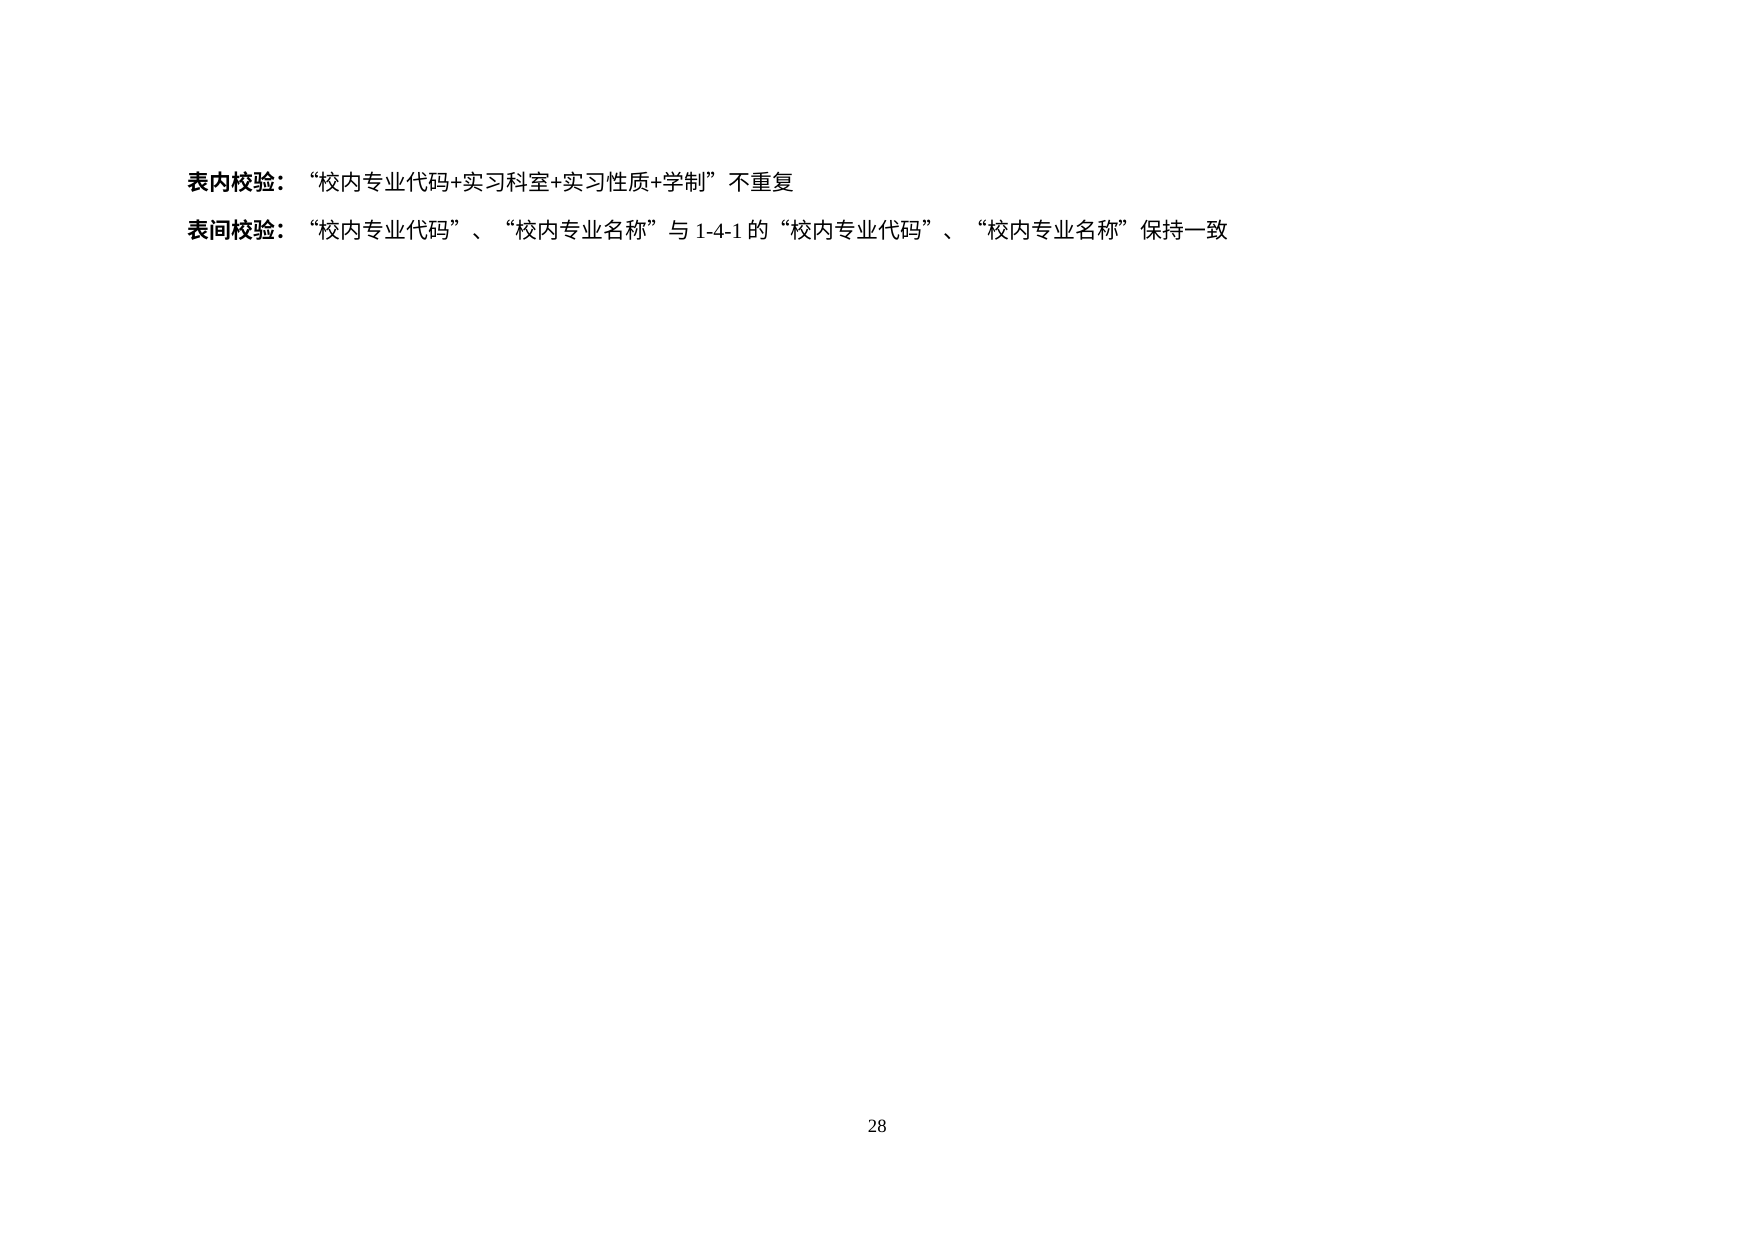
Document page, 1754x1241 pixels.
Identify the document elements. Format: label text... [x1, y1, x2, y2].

text 表间校验：“校内专业代码”、“校内专业名称”与1-4-1的“校内专业代码”、“校内专业名称”保持一致 [187, 213, 1566, 244]
text 表内校验：“校内专业代码+实习科室+实习性质+学制”不重复 [187, 165, 1566, 197]
